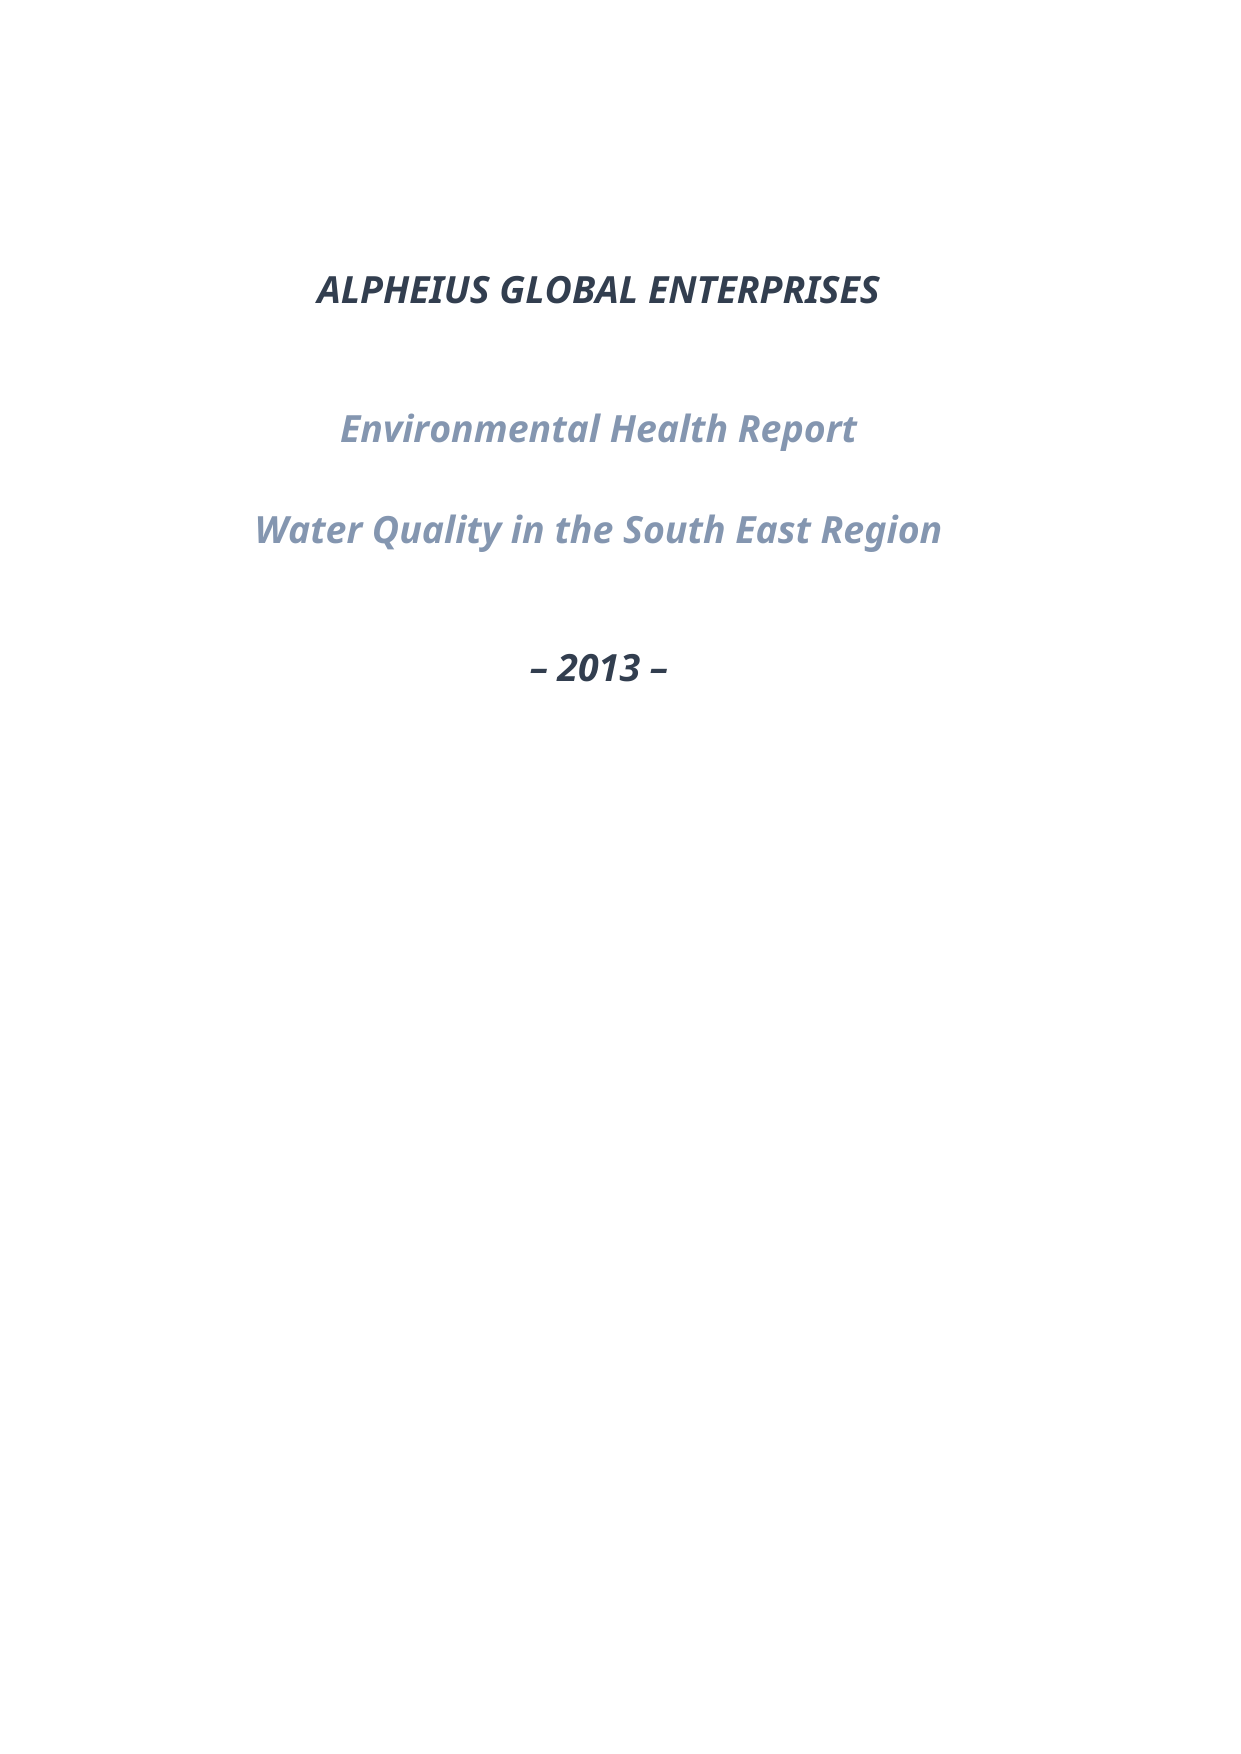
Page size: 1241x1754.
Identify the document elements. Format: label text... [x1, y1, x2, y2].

text Water Quality in the South East Region [150, 503, 1051, 554]
text Environmental Health Report [150, 402, 1051, 453]
text – 2013 – [150, 641, 1051, 692]
text ALPHEIUS GLOBAL ENTERPRISES [150, 263, 1051, 314]
